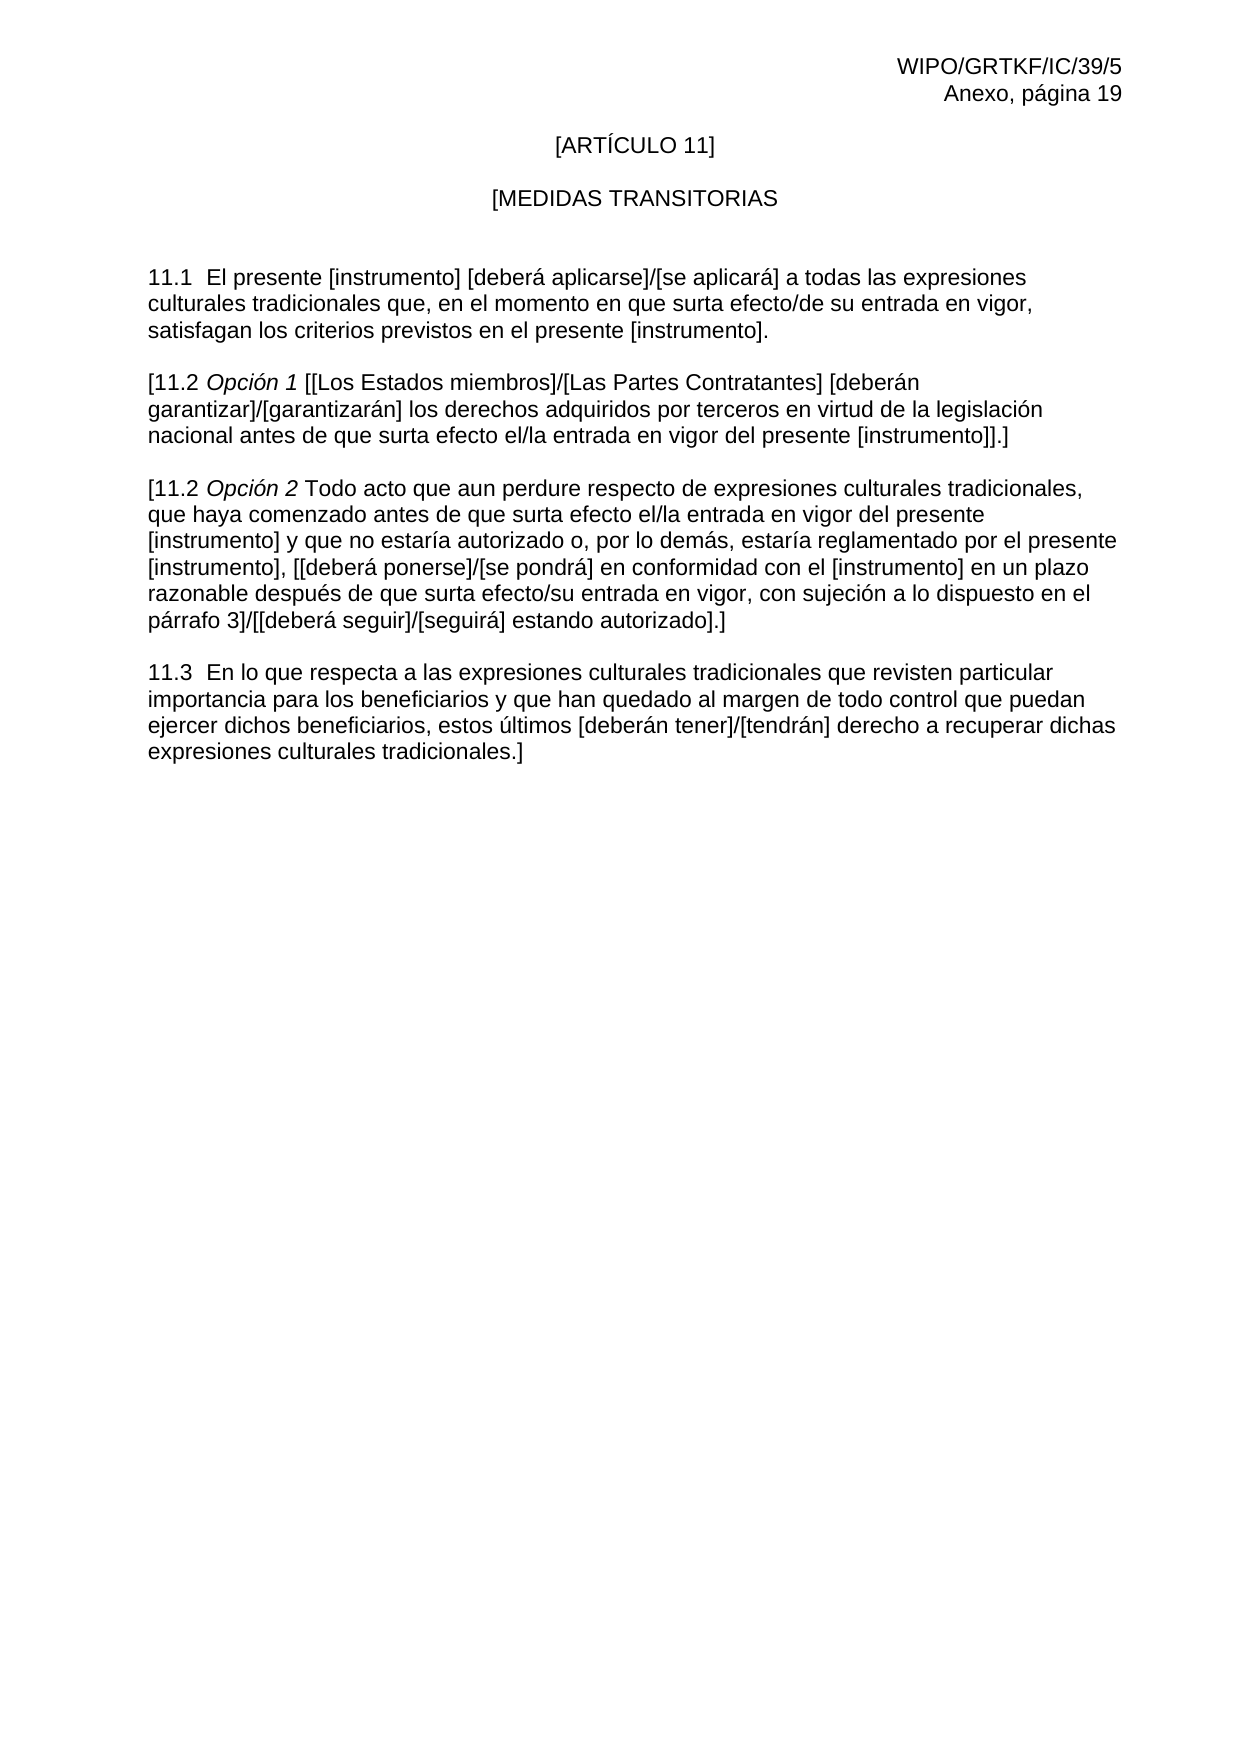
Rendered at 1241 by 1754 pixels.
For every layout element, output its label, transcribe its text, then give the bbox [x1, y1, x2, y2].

text [11.2 Opción 2 Todo acto que aun perdure respecto de expresiones culturales tradicionales, que haya comenzado antes de que surta efecto el/la entrada en vigor del presente [instrumento] y que no estaría autorizado o, por lo demás, estaría reglamentado por el presente [instrumento], [[deberá ponerse]/[se pondrá] en conformidad con el [instrumento] en un plazo razonable después de que surta efecto/su entrada en vigor, con sujeción a lo dispuesto en el párrafo 3]/[[deberá seguir]/[seguirá] estando autorizado].] [148, 475, 1122, 633]
text 11.1 El presente [instrumento] [deberá aplicarse]/[se aplicará] a todas las expresiones culturales tradicionales que, en el momento en que surta efecto/de su entrada en vigor, satisfagan los criterios previstos en el presente [instrumento]. [148, 264, 1122, 343]
text [ARTÍCULO 11] [148, 132, 1122, 158]
text [11.2 Opción 1 [[Los Estados miembros]/[Las Partes Contratantes] [deberán garantizar]/[garantizarán] los derechos adquiridos por terceros en virtud de la legislación nacional antes de que surta efecto el/la entrada en vigor del presente [instrumento]].] [148, 369, 1122, 448]
text 11.3 En lo que respecta a las expresiones culturales tradicionales que revisten particular importancia para los beneficiarios y que han quedado al margen de todo control que puedan ejercer dichos beneficiarios, estos últimos [deberán tener]/[tendrán] derecho a recuperar dichas expresiones culturales tradicionales.] [148, 659, 1122, 765]
text [MEDIDAS TRANSITORIAS [148, 185, 1122, 211]
